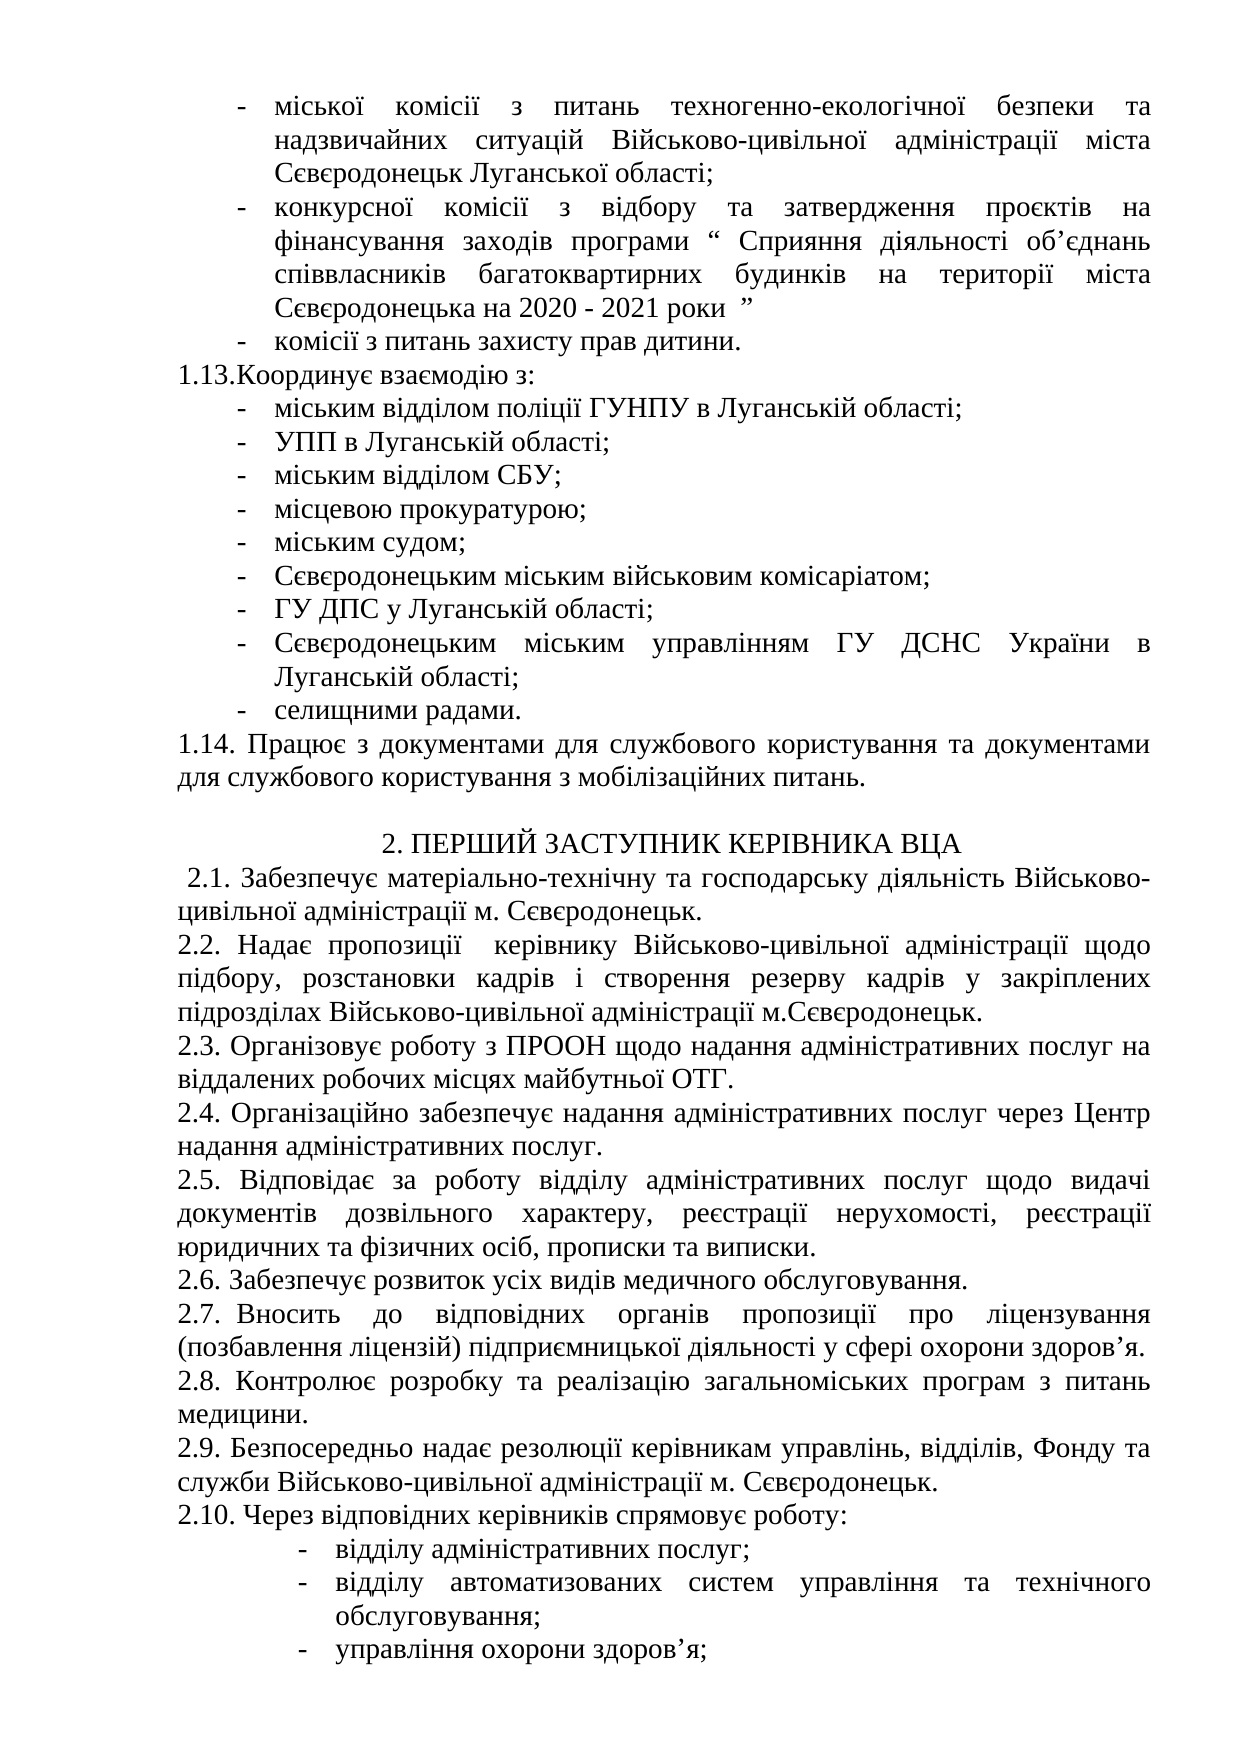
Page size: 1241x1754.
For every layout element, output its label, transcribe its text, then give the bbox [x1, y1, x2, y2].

list місцевою прокуратурою; [237, 491, 1152, 524]
text 2.5. Відповідає за роботу відділу адміністративних послуг щодо видачі документів дозвільного характеру, реєстрації нерухомості, реєстрації юридичних та фізичних осіб, прописки та виписки. [177, 1162, 1152, 1262]
list міським відділом СБУ; [237, 457, 1152, 491]
list Вносить до відповідних органів пропозиції про ліцензування (позбавлення ліцензій) підприємницької діяльності у сфері охорони здоров’я. [177, 1296, 1152, 1363]
list Координує взаємодію з: [177, 357, 1152, 390]
text 2.10. Через відповідних керівників спрямовує роботу: [177, 1497, 1152, 1531]
list міської комісії з питань техногенно-екологічної безпеки та надзвичайних ситуацій Військово-цивільної адміністрації міста Сєвєродонецьк Луганської області; [237, 88, 1152, 189]
text 2.9. Безпосередньо надає резолюції керівникам управлінь, відділів, Фонду та служби Військово-цивільної адміністрації м. Сєвєродонецьк. [177, 1430, 1152, 1497]
list відділу адміністративних послуг; [298, 1531, 1152, 1564]
list комісії з питань захисту прав дитини. [237, 323, 1152, 357]
list управління охорони здоров’я; [298, 1631, 1152, 1665]
text 2. ПЕРШИЙ ЗАСТУПНИК КЕРІВНИКА ВЦА [192, 826, 1152, 860]
text 2.2. Надає пропозиції керівнику Військово-цивільної адміністрації щодо підбору, розстановки кадрів і створення резерву кадрів у закріплених підрозділах Військово-цивільної адміністрації м.Сєвєродонецьк. [177, 927, 1152, 1028]
text 2.4. Організаційно забезпечує надання адміністративних послуг через Центр надання адміністративних послуг. [177, 1095, 1152, 1162]
list селищними радами. [237, 692, 1152, 726]
list Забезпечує розвиток усіх видів медичного обслуговування. [177, 1262, 1152, 1296]
list Працює з документами для службового користування та документами для службового користування з мобілізаційних питань. [177, 726, 1152, 793]
text 2.8. Контролює розробку та реалізацію загальноміських програм з питань медицини. [177, 1363, 1152, 1430]
list відділу автоматизованих систем управління та технічного обслуговування; [298, 1564, 1152, 1631]
text 2.1. Забезпечує матеріально-технічну та господарську діяльність Військово-цивільної адміністрації м. Сєвєродонецьк. [177, 860, 1152, 927]
text 2.3. Організовує роботу з ПРООН щодо надання адміністративних послуг на віддалених робочих місцях майбутньої ОТГ. [177, 1028, 1152, 1095]
list міським судом; [237, 524, 1152, 558]
list конкурсної комісії з відбору та затвердження проєктів на фінансування заходів програми “ Сприяння діяльності об’єднань співвласників багатоквартирних будинків на території міста Сєвєродонецька на 2020 - 2021 роки ” [237, 189, 1152, 323]
list Сєвєродонецьким міським управлінням ГУ ДСНС України в Луганській області; [237, 625, 1152, 692]
list міським відділом поліції ГУНПУ в Луганській області; [237, 390, 1152, 424]
list Сєвєродонецьким міським військовим комісаріатом; [237, 558, 1152, 592]
list УПП в Луганській області; [237, 424, 1152, 457]
list ГУ ДПС у Луганській області; [237, 592, 1152, 625]
